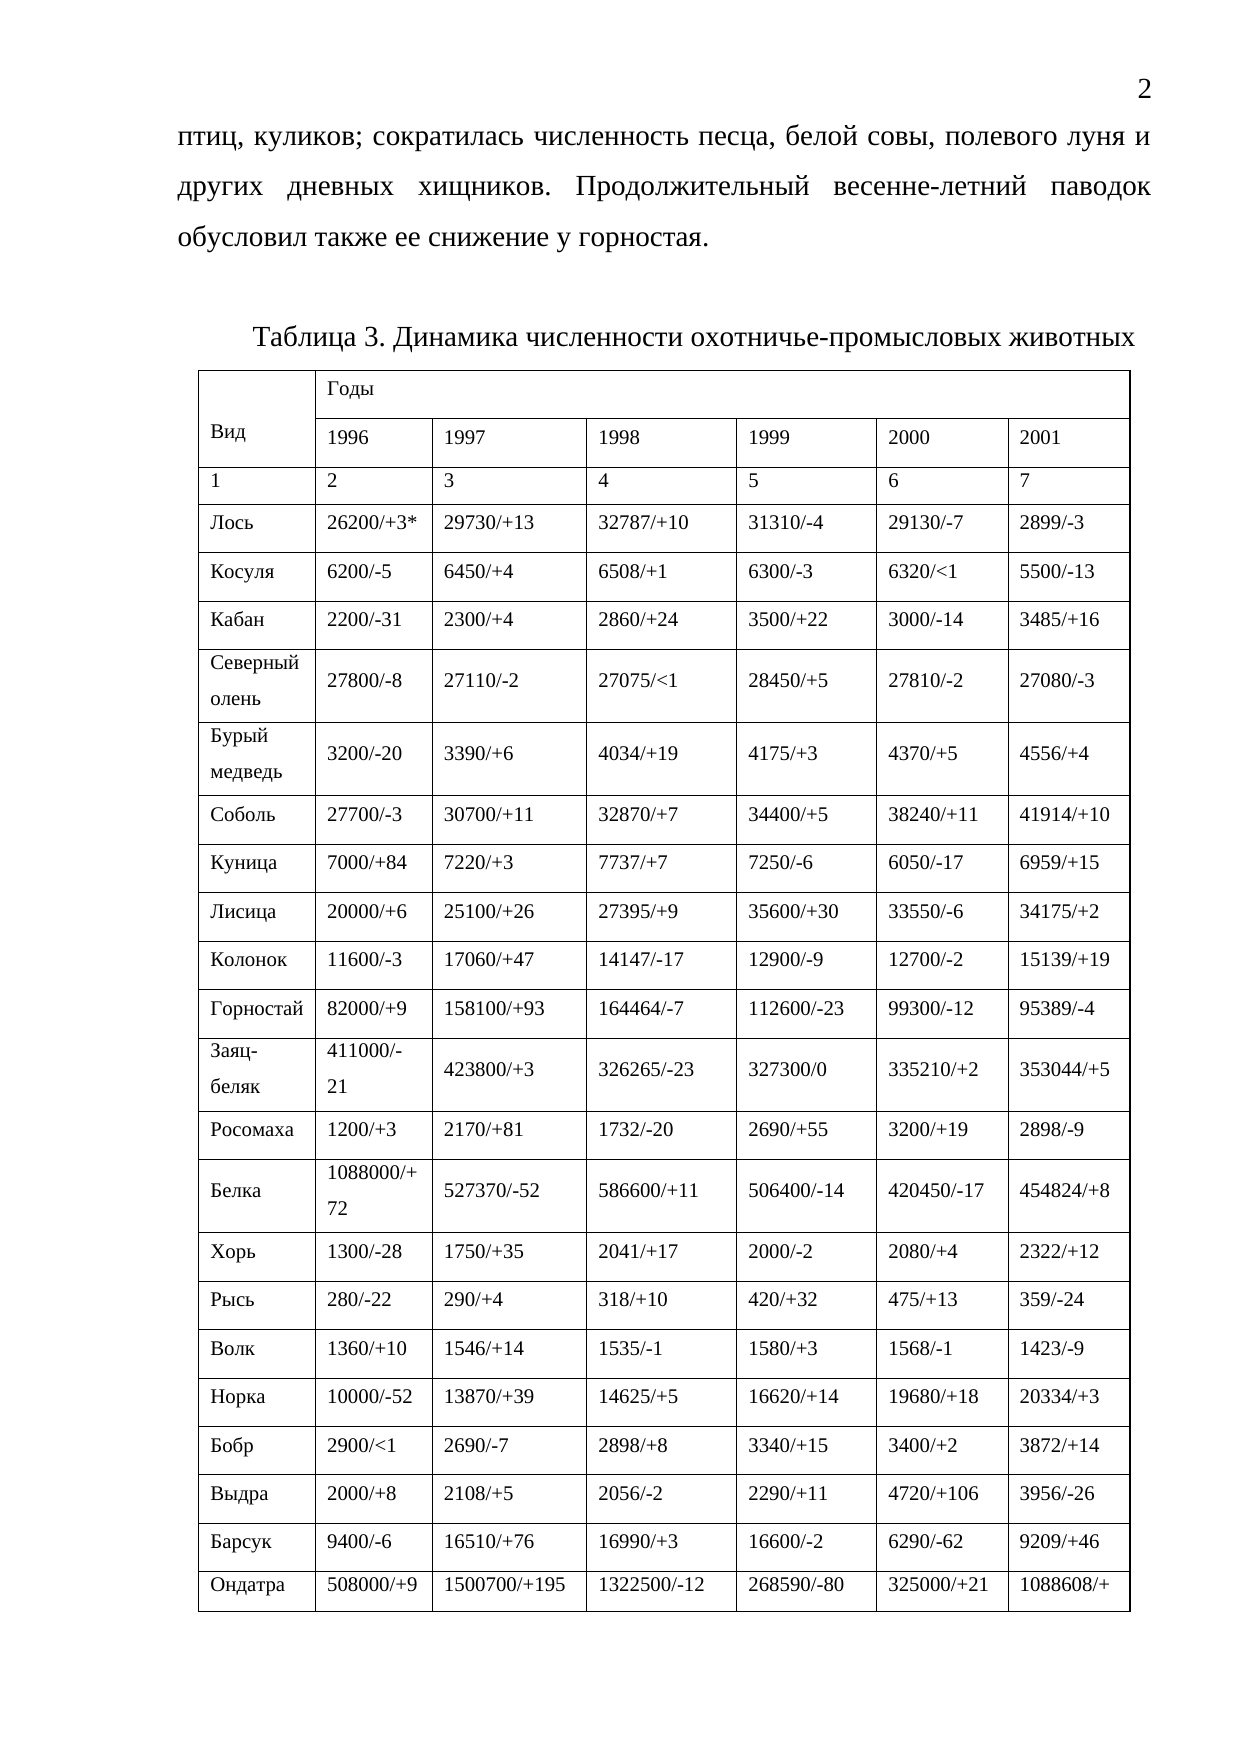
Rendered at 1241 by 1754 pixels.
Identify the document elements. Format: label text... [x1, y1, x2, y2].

table_cell 2690/+55 [737, 1112, 876, 1159]
table_cell 280/-22 [316, 1282, 432, 1329]
table_cell Куница [199, 845, 315, 892]
table_cell 2300/+4 [433, 602, 586, 649]
table_cell 6320/<1 [877, 553, 1008, 601]
table_cell 13870/+39 [433, 1379, 586, 1426]
table_cell Барсук [199, 1524, 315, 1571]
table_cell Лось [199, 505, 315, 552]
table_cell Северный олень [199, 650, 315, 722]
table_cell 268590/-80 [737, 1572, 876, 1611]
table_cell 3872/+14 [1009, 1427, 1129, 1474]
table_cell 327300/0 [737, 1039, 876, 1111]
table_cell Горностай [199, 990, 315, 1037]
table_cell 27800/-8 [316, 650, 432, 722]
table_cell 27080/-3 [1009, 650, 1129, 722]
table_cell 32787/+10 [587, 505, 736, 552]
table_cell 318/+10 [587, 1282, 736, 1329]
table_cell 38240/+11 [877, 796, 1008, 844]
table_cell 1500700/+195 [433, 1572, 586, 1611]
table_cell Норка [199, 1379, 315, 1426]
table_cell 2290/+11 [737, 1475, 876, 1523]
table_cell Рысь [199, 1282, 315, 1329]
table_cell 7220/+3 [433, 845, 586, 892]
table_cell 20334/+3 [1009, 1379, 1129, 1426]
table_cell 25100/+26 [433, 893, 586, 941]
table_cell 1999 [737, 419, 876, 467]
table_cell 35600/+30 [737, 893, 876, 941]
table_cell 2 [316, 468, 432, 504]
table_cell 1580/+3 [737, 1330, 876, 1377]
table_cell 112600/-23 [737, 990, 876, 1037]
table_cell 2000/-2 [737, 1233, 876, 1281]
table_cell 6050/-17 [877, 845, 1008, 892]
table_cell 2898/+8 [587, 1427, 736, 1474]
table_cell Косуля [199, 553, 315, 601]
table_cell 2056/-2 [587, 1475, 736, 1523]
table_cell Бурый медведь [199, 723, 315, 795]
table_cell 4720/+106 [877, 1475, 1008, 1523]
table_cell 2108/+5 [433, 1475, 586, 1523]
table_cell 420450/-17 [877, 1160, 1008, 1232]
table_cell 32870/+7 [587, 796, 736, 844]
table_cell 1535/-1 [587, 1330, 736, 1377]
table_cell 3200/-20 [316, 723, 432, 795]
table_cell 4370/+5 [877, 723, 1008, 795]
table_cell 1 [199, 468, 315, 504]
table_cell 82000/+9 [316, 990, 432, 1037]
table_cell 6300/-3 [737, 553, 876, 601]
table_cell 27700/-3 [316, 796, 432, 844]
table_cell 1423/-9 [1009, 1330, 1129, 1377]
table_cell 1300/-28 [316, 1233, 432, 1281]
table_cell 29730/+13 [433, 505, 586, 552]
table_cell 9209/+46 [1009, 1524, 1129, 1571]
table_cell 6200/-5 [316, 553, 432, 601]
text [177, 118, 1152, 252]
table_cell 16620/+14 [737, 1379, 876, 1426]
table_cell 3390/+6 [433, 723, 586, 795]
table_cell 33550/-6 [877, 893, 1008, 941]
table_cell 99300/-12 [877, 990, 1008, 1037]
table_cell 3340/+15 [737, 1427, 876, 1474]
table_cell 6290/-62 [877, 1524, 1008, 1571]
table_cell 27075/<1 [587, 650, 736, 722]
table_cell 2000/+8 [316, 1475, 432, 1523]
table_cell 3500/+22 [737, 602, 876, 649]
table_cell 2000 [877, 419, 1008, 467]
table_cell 325000/+21 [877, 1572, 1008, 1611]
table_cell 28450/+5 [737, 650, 876, 722]
table_cell 1997 [433, 419, 586, 467]
table_cell Бобр [199, 1427, 315, 1474]
table_cell 1088608/+235 [1009, 1572, 1129, 1611]
table_cell 2200/-31 [316, 602, 432, 649]
table_cell 420/+32 [737, 1282, 876, 1329]
table_cell 454824/+8 [1009, 1160, 1129, 1232]
table_cell 7000/+84 [316, 845, 432, 892]
table_cell Соболь [199, 796, 315, 844]
table_cell 4175/+3 [737, 723, 876, 795]
table_header Годы [316, 371, 1129, 418]
table_cell 10000/-52 [316, 1379, 432, 1426]
table_cell 1998 [587, 419, 736, 467]
table_cell 12900/-9 [737, 942, 876, 989]
table_cell 1546/+14 [433, 1330, 586, 1377]
table_cell 34400/+5 [737, 796, 876, 844]
table_cell 2690/-7 [433, 1427, 586, 1474]
table_cell 2860/+24 [587, 602, 736, 649]
table_cell 7 [1009, 468, 1129, 504]
table_cell 1996 [316, 419, 432, 467]
table_cell 19680/+18 [877, 1379, 1008, 1426]
table_cell 16510/+76 [433, 1524, 586, 1571]
table_cell Выдра [199, 1475, 315, 1523]
table_cell 353044/+5 [1009, 1039, 1129, 1111]
table_cell 16990/+3 [587, 1524, 736, 1571]
table_cell 4034/+19 [587, 723, 736, 795]
table_cell 7737/+7 [587, 845, 736, 892]
table_cell 15139/+19 [1009, 942, 1129, 989]
table_cell 5500/-13 [1009, 553, 1129, 601]
text Таблица 3. Динамика численности охотничье-промысловых животных [177, 319, 1152, 353]
table_cell 27110/-2 [433, 650, 586, 722]
table_cell 12700/-2 [877, 942, 1008, 989]
table_cell 6508/+1 [587, 553, 736, 601]
table_cell 4556/+4 [1009, 723, 1129, 795]
table_cell Кабан [199, 602, 315, 649]
table_cell 475/+13 [877, 1282, 1008, 1329]
table_cell 17060/+47 [433, 942, 586, 989]
table_cell Лисица [199, 893, 315, 941]
table_cell 6 [877, 468, 1008, 504]
table_cell 34175/+2 [1009, 893, 1129, 941]
table_header Вид [199, 371, 315, 467]
table_cell 6450/+4 [433, 553, 586, 601]
table_cell 2001 [1009, 419, 1129, 467]
table_cell 1568/-1 [877, 1330, 1008, 1377]
table_cell 326265/-23 [587, 1039, 736, 1111]
table_cell 5 [737, 468, 876, 504]
table_cell 2170/+81 [433, 1112, 586, 1159]
table_cell 16600/-2 [737, 1524, 876, 1571]
table_cell 9400/-6 [316, 1524, 432, 1571]
table_cell 14147/-17 [587, 942, 736, 989]
table_cell 506400/-14 [737, 1160, 876, 1232]
table_cell 1200/+3 [316, 1112, 432, 1159]
table_cell 527370/-52 [433, 1160, 586, 1232]
table_cell 2322/+12 [1009, 1233, 1129, 1281]
table_cell 586600/+11 [587, 1160, 736, 1232]
table_cell 2900/<1 [316, 1427, 432, 1474]
table_cell 3956/-26 [1009, 1475, 1129, 1523]
table_cell Колонок [199, 942, 315, 989]
table_cell 31310/-4 [737, 505, 876, 552]
table_cell 95389/-4 [1009, 990, 1129, 1037]
table_cell Белка [199, 1160, 315, 1232]
table_cell 164464/-7 [587, 990, 736, 1037]
table_cell 27395/+9 [587, 893, 736, 941]
table_cell 1088000/+72 [316, 1160, 432, 1232]
table_cell 6959/+15 [1009, 845, 1129, 892]
table_cell 3200/+19 [877, 1112, 1008, 1159]
table_cell 3400/+2 [877, 1427, 1008, 1474]
table_cell 3485/+16 [1009, 602, 1129, 649]
table_cell 335210/+2 [877, 1039, 1008, 1111]
table_cell Ондатра [199, 1572, 315, 1611]
table_cell 3 [433, 468, 586, 504]
table_cell 1322500/-12 [587, 1572, 736, 1611]
table_cell 2041/+17 [587, 1233, 736, 1281]
table_cell 423800/+3 [433, 1039, 586, 1111]
table_cell 411000/-21 [316, 1039, 432, 1111]
table_cell 2080/+4 [877, 1233, 1008, 1281]
table_cell 4 [587, 468, 736, 504]
table_cell 30700/+11 [433, 796, 586, 844]
table_cell 11600/-3 [316, 942, 432, 989]
table_cell 359/-24 [1009, 1282, 1129, 1329]
table_cell 290/+4 [433, 1282, 586, 1329]
table_cell 158100/+93 [433, 990, 586, 1037]
table_cell 7250/-6 [737, 845, 876, 892]
table_cell 508000/+94 [316, 1572, 432, 1611]
table_cell Росомаха [199, 1112, 315, 1159]
table_cell 14625/+5 [587, 1379, 736, 1426]
table_cell Волк [199, 1330, 315, 1377]
table_cell 2899/-3 [1009, 505, 1129, 552]
table_cell Хорь [199, 1233, 315, 1281]
table_cell 27810/-2 [877, 650, 1008, 722]
table_cell 26200/+3* [316, 505, 432, 552]
table_cell 20000/+6 [316, 893, 432, 941]
table_cell 2898/-9 [1009, 1112, 1129, 1159]
table_cell 1360/+10 [316, 1330, 432, 1377]
table_cell 41914/+10 [1009, 796, 1129, 844]
table_cell 29130/-7 [877, 505, 1008, 552]
table_cell 1750/+35 [433, 1233, 586, 1281]
table_cell Заяц-беляк [199, 1039, 315, 1111]
table_cell 3000/-14 [877, 602, 1008, 649]
table_cell 1732/-20 [587, 1112, 736, 1159]
